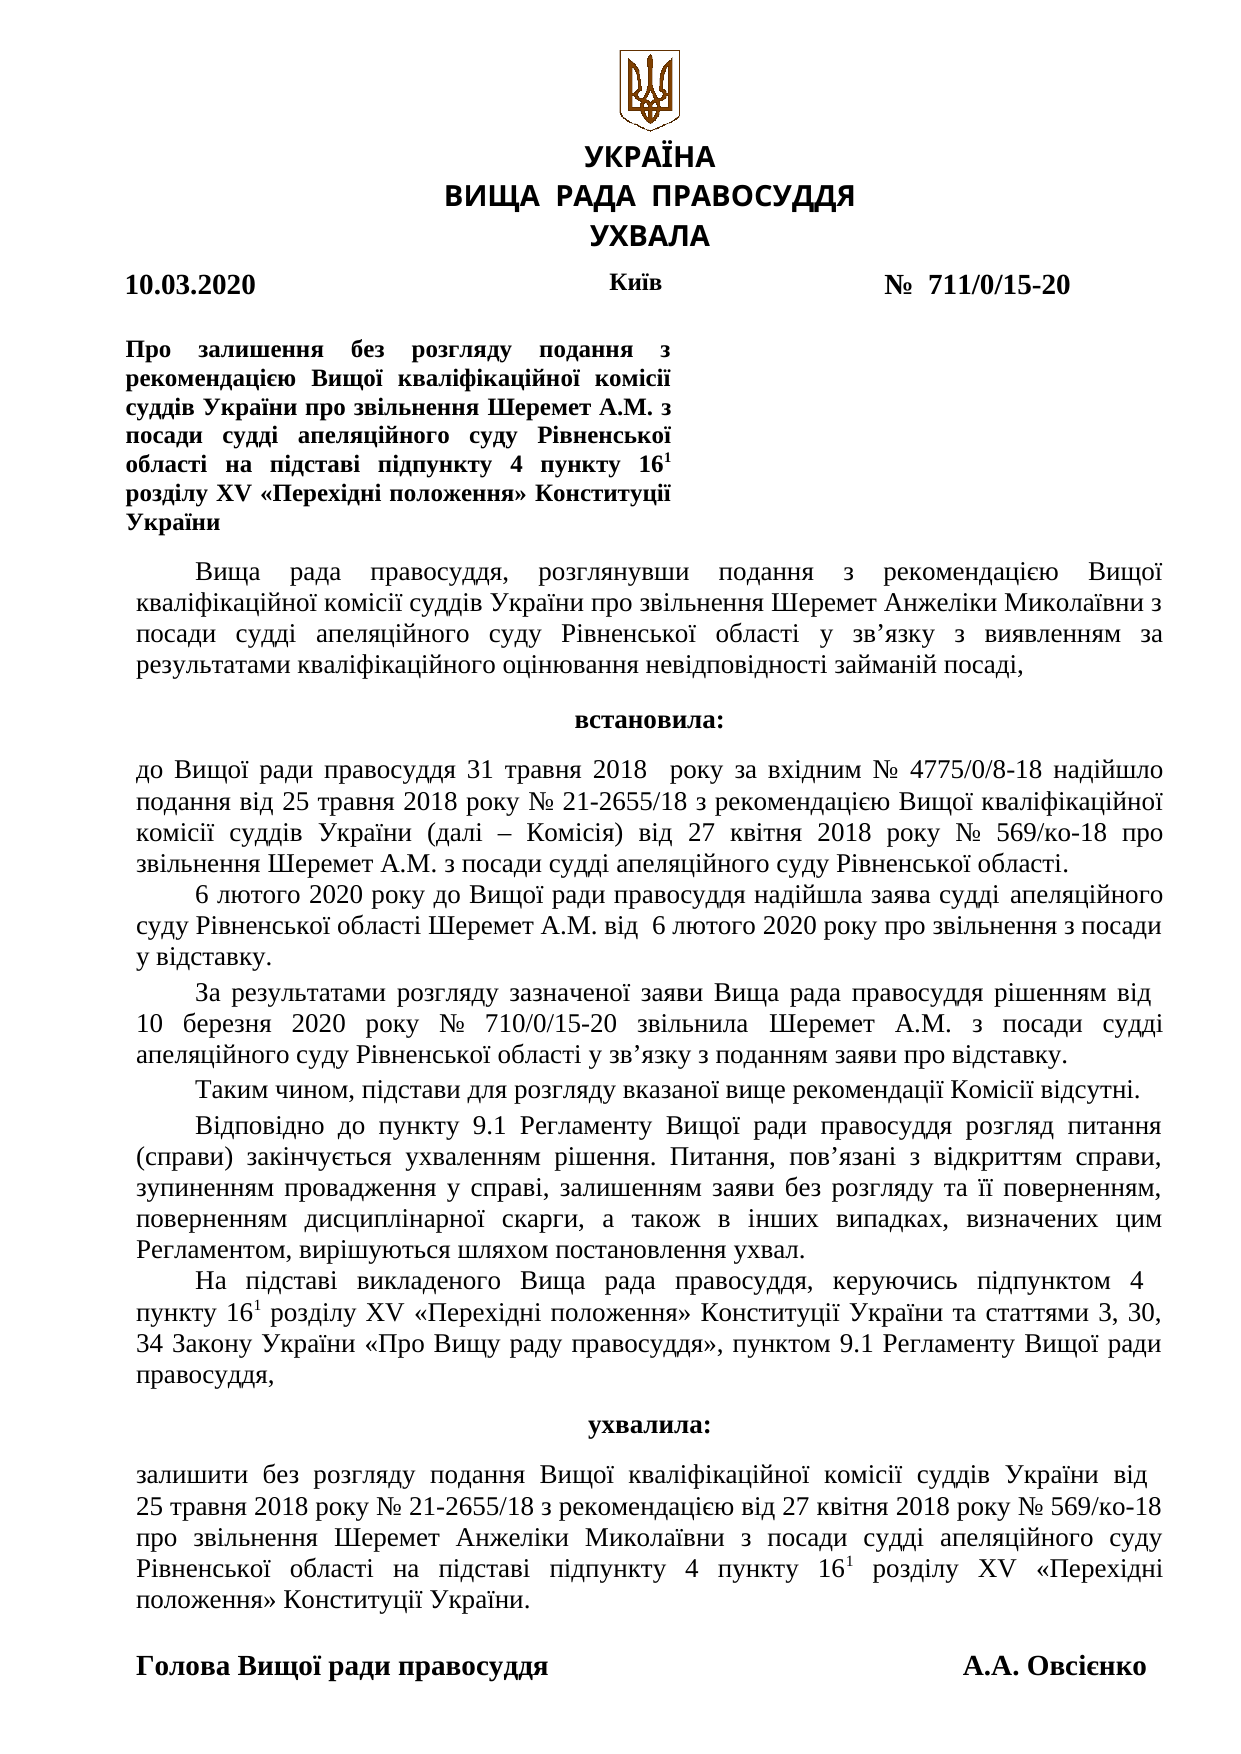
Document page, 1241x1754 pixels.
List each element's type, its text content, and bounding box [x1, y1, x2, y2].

text УКРАЇНА [136, 136, 1164, 176]
picture [613, 44, 686, 136]
text до Вищої ради правосуддя 31 травня 2018 року за вхідним № 4775/0/8-18 надійшло подання від 25 травня 2018 року № 21-2655/18 з рекомендацією Вищої кваліфікаційної комісії суддів України (далі – Комісія) від 27 квітня 2018 року № 569/ко-18 про звільнення Шеремет А.М. з посади судді апеляційного суду Рівненської області. [136, 754, 1163, 878]
text ВИЩА РАДА ПРАВОСУДДЯ [136, 176, 1164, 215]
text залишити без розгляду подання Вищої кваліфікаційної комісії суддів України від 25 травня 2018 року № 21-2655/18 з рекомендацією від 27 квітня 2018 року № 569/ко-18 про звільнення Шеремет Анжеліки Миколаївни з посади судді апеляційного суду Рівненської області на підставі підпункту 4 пункту 161 розділу XV «Перехідні положення» Конституції України. [136, 1458, 1163, 1614]
text УХВАЛА [136, 215, 1164, 255]
table_header 10.03.2020 [125, 267, 457, 306]
text Голова Вищої ради правосуддя А.А. Овсієнко [136, 1648, 1163, 1681]
text Відповідно до пункту 9.1 Регламенту Вищої ради правосуддя розгляд питання (справи) закінчується ухваленням рішення. Питання, пов’язані з відкриттям справи, зупиненням провадження у справі, залишенням заяви без розгляду та її поверненням, поверненням дисциплінарної скарги, а також в інших випадках, визначених цим Регламентом, вирішуються шляхом постановлення ухвал. [136, 1109, 1163, 1264]
text ухвалила: [136, 1408, 1163, 1439]
text За результатами розгляду зазначеної заяви Вища рада правосуддя рішенням від 10 березня 2020 року № 710/0/15-20 звільнила Шеремет А.М. з посади судді апеляційного суду Рівненської області у зв’язку з поданням заяви про відставку. [136, 976, 1163, 1069]
text На підставі викладеного Вища рада правосуддя, керуючись підпунктом 4 пункту 161 розділу XV «Перехідні положення» Конституції України та статтями 3, 30, 34 Закону України «Про Вищу раду правосуддя», пунктом 9.1 Регламенту Вищої ради правосуддя, [136, 1264, 1163, 1389]
table_header Про залишення без розгляду подання з рекомендацією Вищої кваліфікаційної комісії суддів України про звільнення Шеремет А.М. з посади судді апеляційного суду Рівненської області на підставі підпункту 4 пункту 161 розділу XV «Перехідні положення» Конституції України [125, 334, 682, 536]
table_header Київ [457, 267, 789, 306]
text Вища рада правосуддя, розглянувши подання з рекомендацією Вищої кваліфікаційної комісії суддів України про звільнення Шеремет Анжеліки Миколаївни з посади судді апеляційного суду Рівненської області у зв’язку з виявленням за результатами кваліфікаційного оцінювання невідповідності займаній посаді, [136, 555, 1163, 679]
table_header № 711/0/15-20 [789, 267, 1121, 306]
text Таким чином, підстави для розгляду вказаної вище рекомендації Комісії відсутні. [136, 1073, 1163, 1104]
text встановила: [136, 703, 1163, 734]
text 6 лютого 2020 року до Вищої ради правосуддя надійшла заява судді апеляційного суду Рівненської області Шеремет А.М. від 6 лютого 2020 року про звільнення з посади у відставку. [136, 878, 1163, 972]
